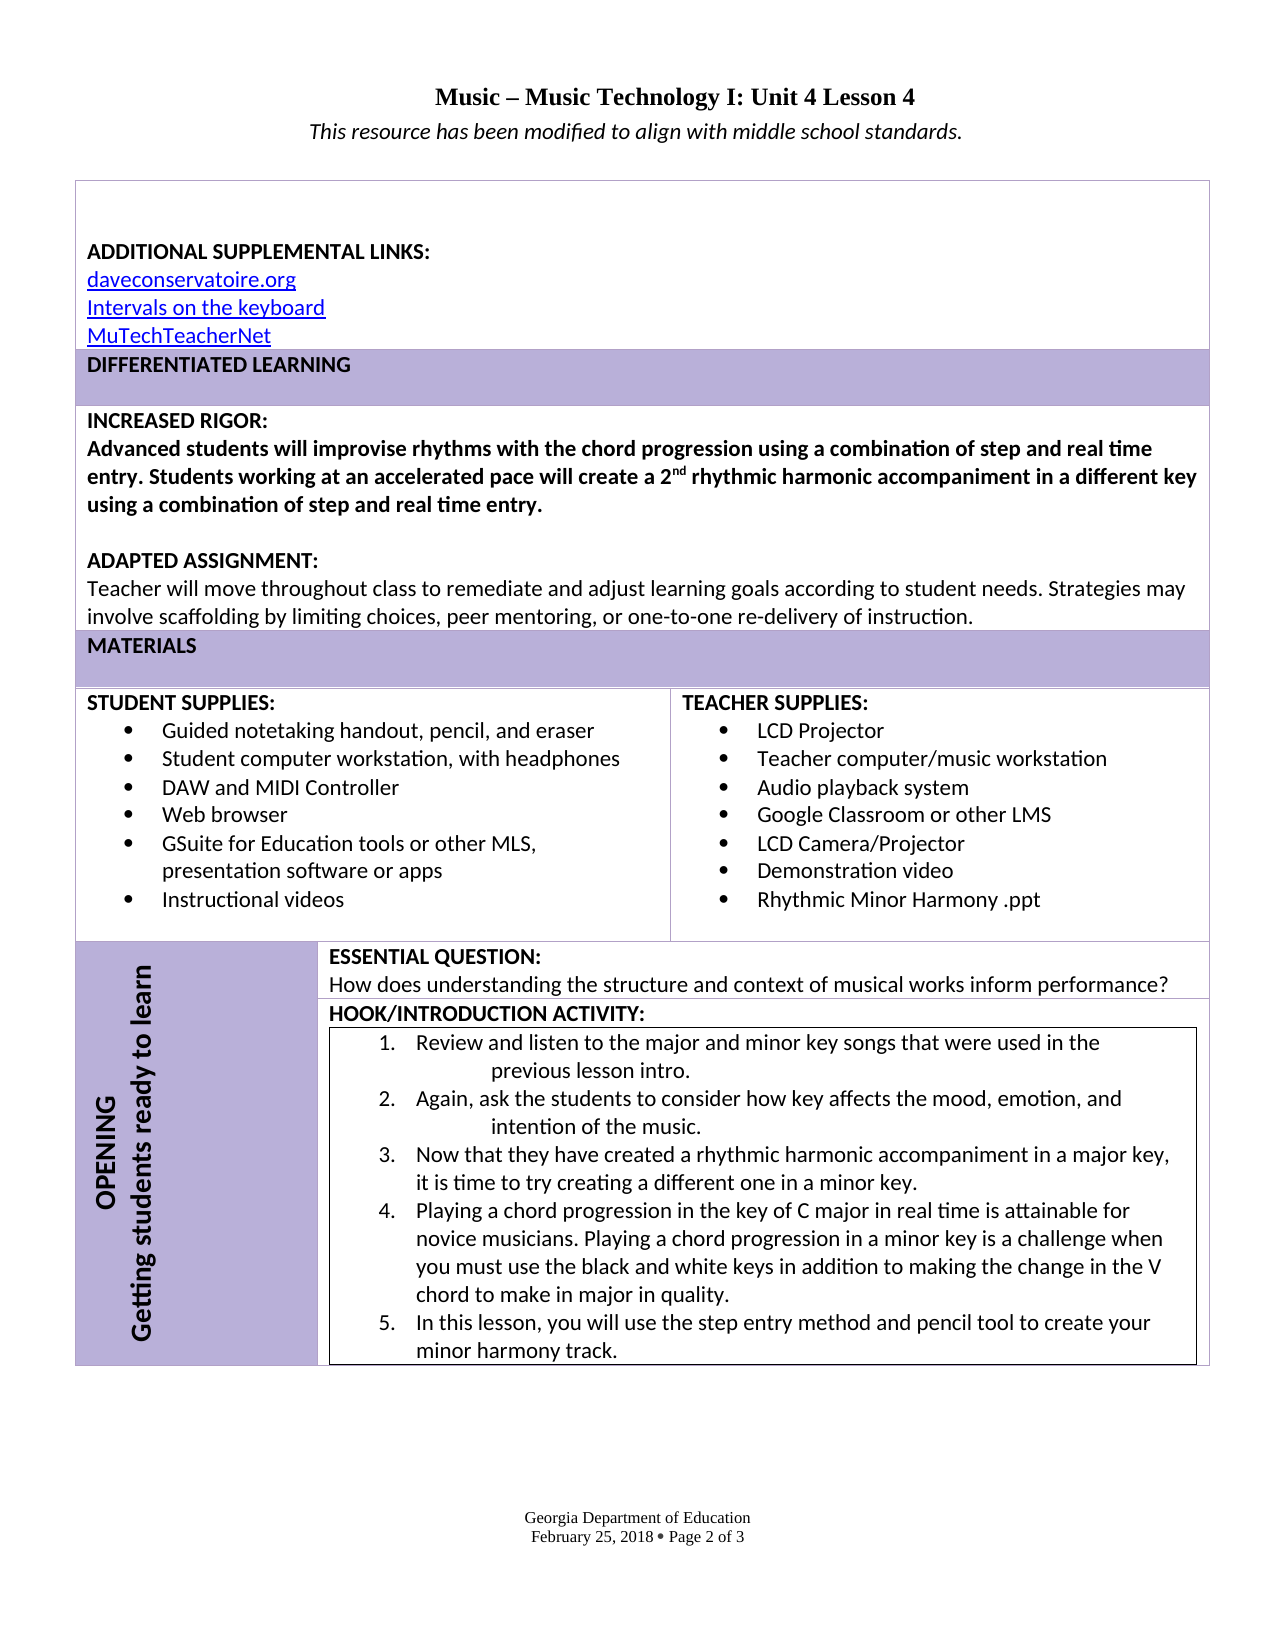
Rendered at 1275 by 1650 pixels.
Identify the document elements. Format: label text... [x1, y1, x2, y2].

table_cell ESSENTIAL QUESTION: How does understanding the structure and context of musical works inform performance? [318, 942, 1209, 998]
table_cell DIFFERENTIATED LEARNING [76, 350, 1209, 405]
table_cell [76, 181, 1209, 349]
table_cell STUDENT SUPPLIES: Guided notetaking handout, pencil, and eraser Student computer workstation, with headphones DAW and MIDI Controller Web browser GSuite for Education tools or other MLS, presentation software or apps Instructional videos [76, 689, 670, 941]
table_cell INCREASED RIGOR: Advanced students will improvise rhythms with the chord progression using a combination of step and real time entry. Students working at an accelerated pace will create a 2nd rhythmic harmonic accompaniment in a different key using a combination of step and real time entry. ADAPTED ASSIGNMENT: Teacher will move throughout class to remediate and adjust learning goals according to student needs. Strategies may involve scaffolding by limiting choices, peer mentoring, or one-to-one re-delivery of instruction. [76, 406, 1209, 630]
table_cell OPENING Getting students ready to learn [76, 942, 317, 1365]
table_cell HOOK/INTRODUCTION ACTIVITY: [318, 999, 1209, 1365]
table_cell MATERIALS [76, 631, 1209, 687]
table_cell TEACHER SUPPLIES: LCD Projector Teacher computer/music workstation Audio playback system Google Classroom or other LMS LCD Camera/Projector Demonstration video Rhythmic Minor Harmony .ppt [671, 689, 1209, 941]
